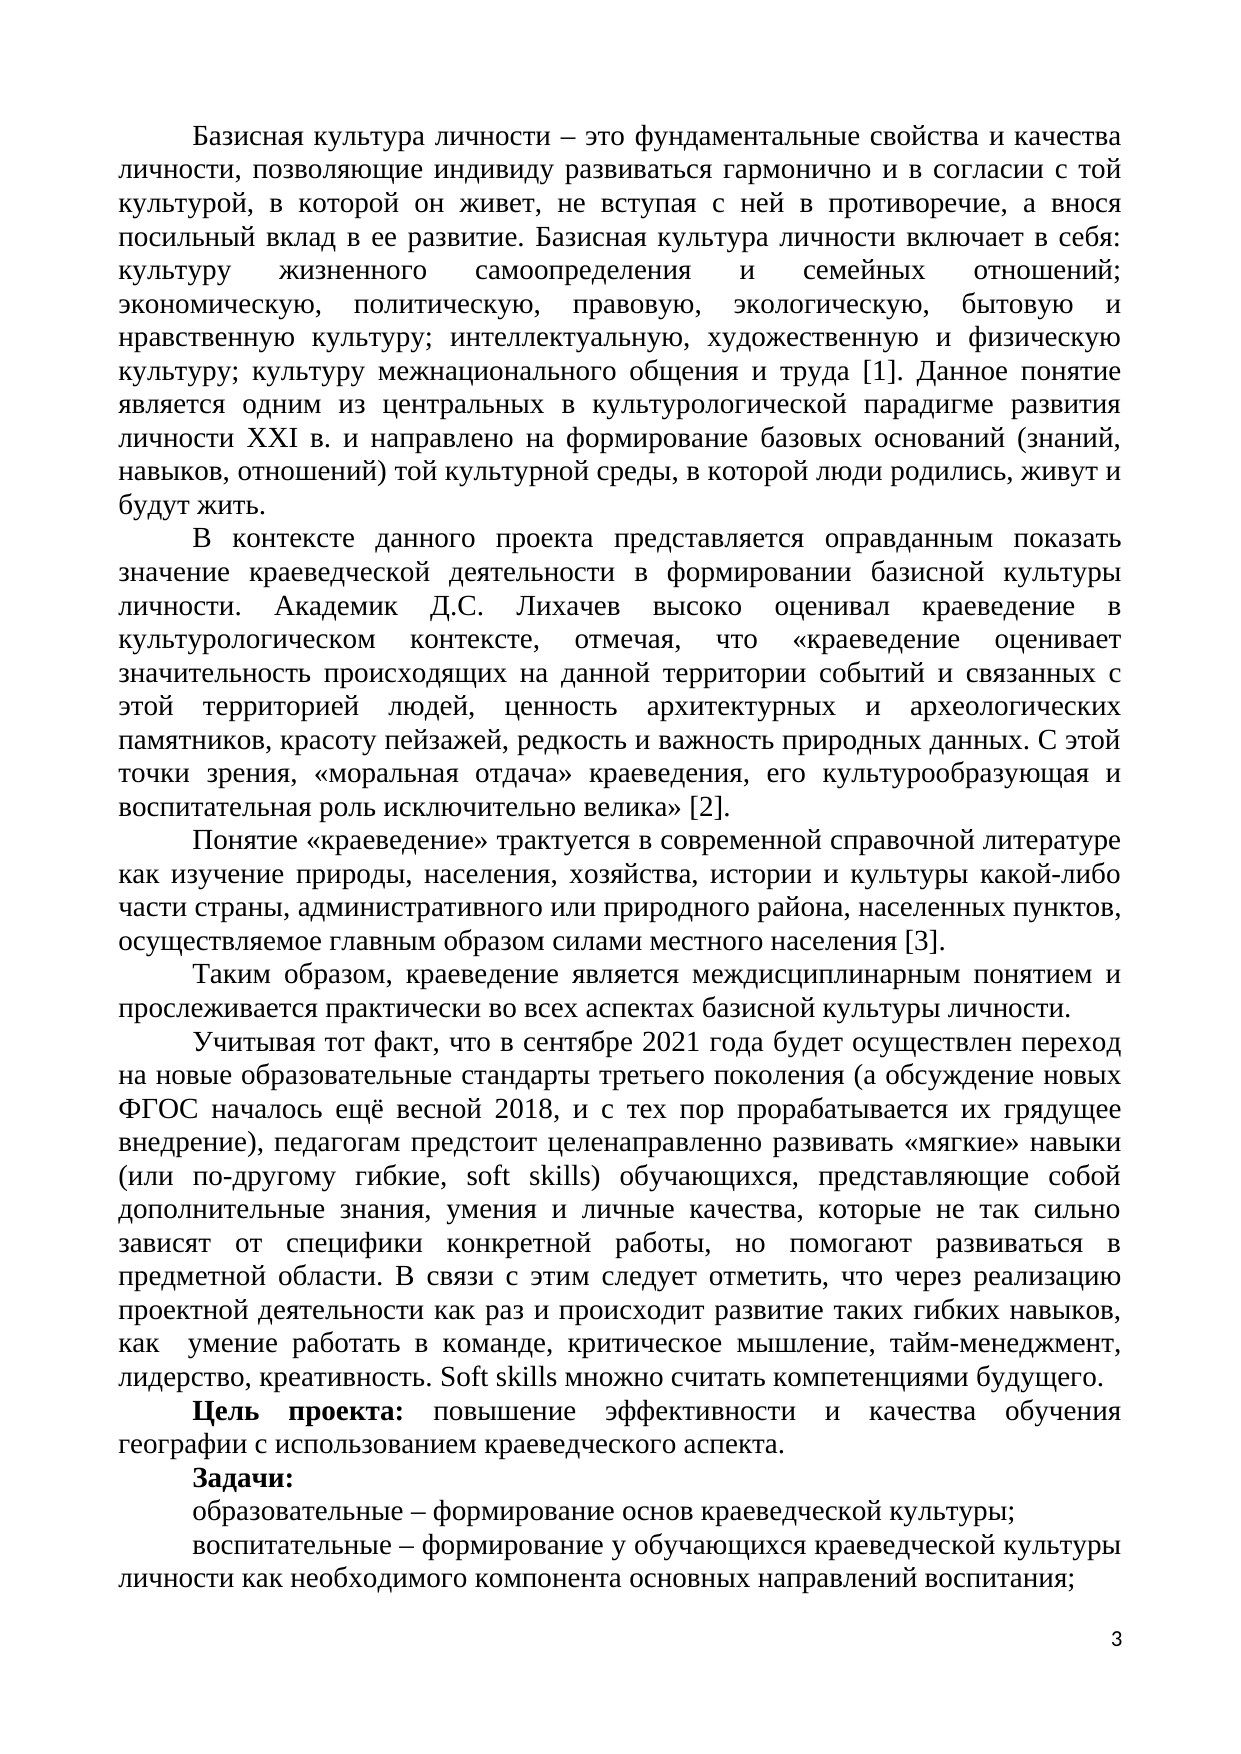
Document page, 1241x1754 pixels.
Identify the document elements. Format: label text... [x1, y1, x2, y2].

text Понятие «краеведение» трактуется в современной справочной литературе как изучение природы, населения, хозяйства, истории и культуры какой-либо части страны, административного или природного района, населенных пунктов, осуществляемое главным образом силами местного населения [3]. [118, 822, 1122, 957]
text Учитывая тот факт, что в сентябре 2021 года будет осуществлен переход на новые образовательные стандарты третьего поколения (а обсуждение новых ФГОС началось ещё весной 2018, и с тех пор прорабатывается их грядущее внедрение), педагогам предстоит целенаправленно развивать «мягкие» навыки (или по-другому гибкие, soft skills) обучающихся, представляющие собой дополнительные знания, умения и личные качества, которые не так сильно зависят от специфики конкретной работы, но помогают развиваться в предметной области. В связи с этим следует отметить, что через реализацию проектной деятельности как раз и происходит развитие таких гибких навыков, как умение работать в команде, критическое мышление, тайм-менеджмент, лидерство, креативность. Soft skills множно считать компетенциями будущего. [118, 1024, 1122, 1393]
text В контексте данного проекта представляется оправданным показать значение краеведческой деятельности в формировании базисной культуры личности. Академик Д.С. Лихачев высоко оценивал краеведение в культурологическом контексте, отмечая, что «краеведение оценивает значительность происходящих на данной территории событий и связанных с этой территорией людей, ценность архитектурных и археологических памятников, красоту пейзажей, редкость и важность природных данных. С этой точки зрения, «моральная отдача» краеведения, его культурообразующая и воспитательная роль исключительно велика» [2]. [118, 521, 1122, 822]
text воспитательные – формирование у обучающихся краеведческой культуры личности как необходимого компонента основных направлений воспитания; [118, 1527, 1122, 1594]
text Таким образом, краеведение является междисциплинарным понятием и прослеживается практически во всех аспектах базисной культуры личности. [118, 957, 1122, 1024]
text Цель проекта: повышение эффективности и качества обучения географии с использованием краеведческого аспекта. [118, 1393, 1122, 1460]
text образовательные – формирование основ краеведческой культуры; [118, 1493, 1122, 1527]
text Базисная культура личности – это фундаментальные свойства и качества личности, позволяющие индивиду развиваться гармонично и в согласии с той культурой, в которой он живет, не вступая с ней в противоречие, а внося посильный вклад в ее развитие. Базисная культура личности включает в себя: культуру жизненного самоопределения и семейных отношений; экономическую, политическую, правовую, экологическую, бытовую и нравственную культуру; интеллектуальную, художественную и физическую культуру; культуру межнационального общения и труда [1]. Данное понятие является одним из центральных в культурологической парадигме развития личности XXI в. и направлено на формирование базовых оснований (знаний, навыков, отношений) той культурной среды, в которой люди родились, живут и будут жить. [118, 118, 1122, 521]
text Задачи: [118, 1460, 1122, 1493]
